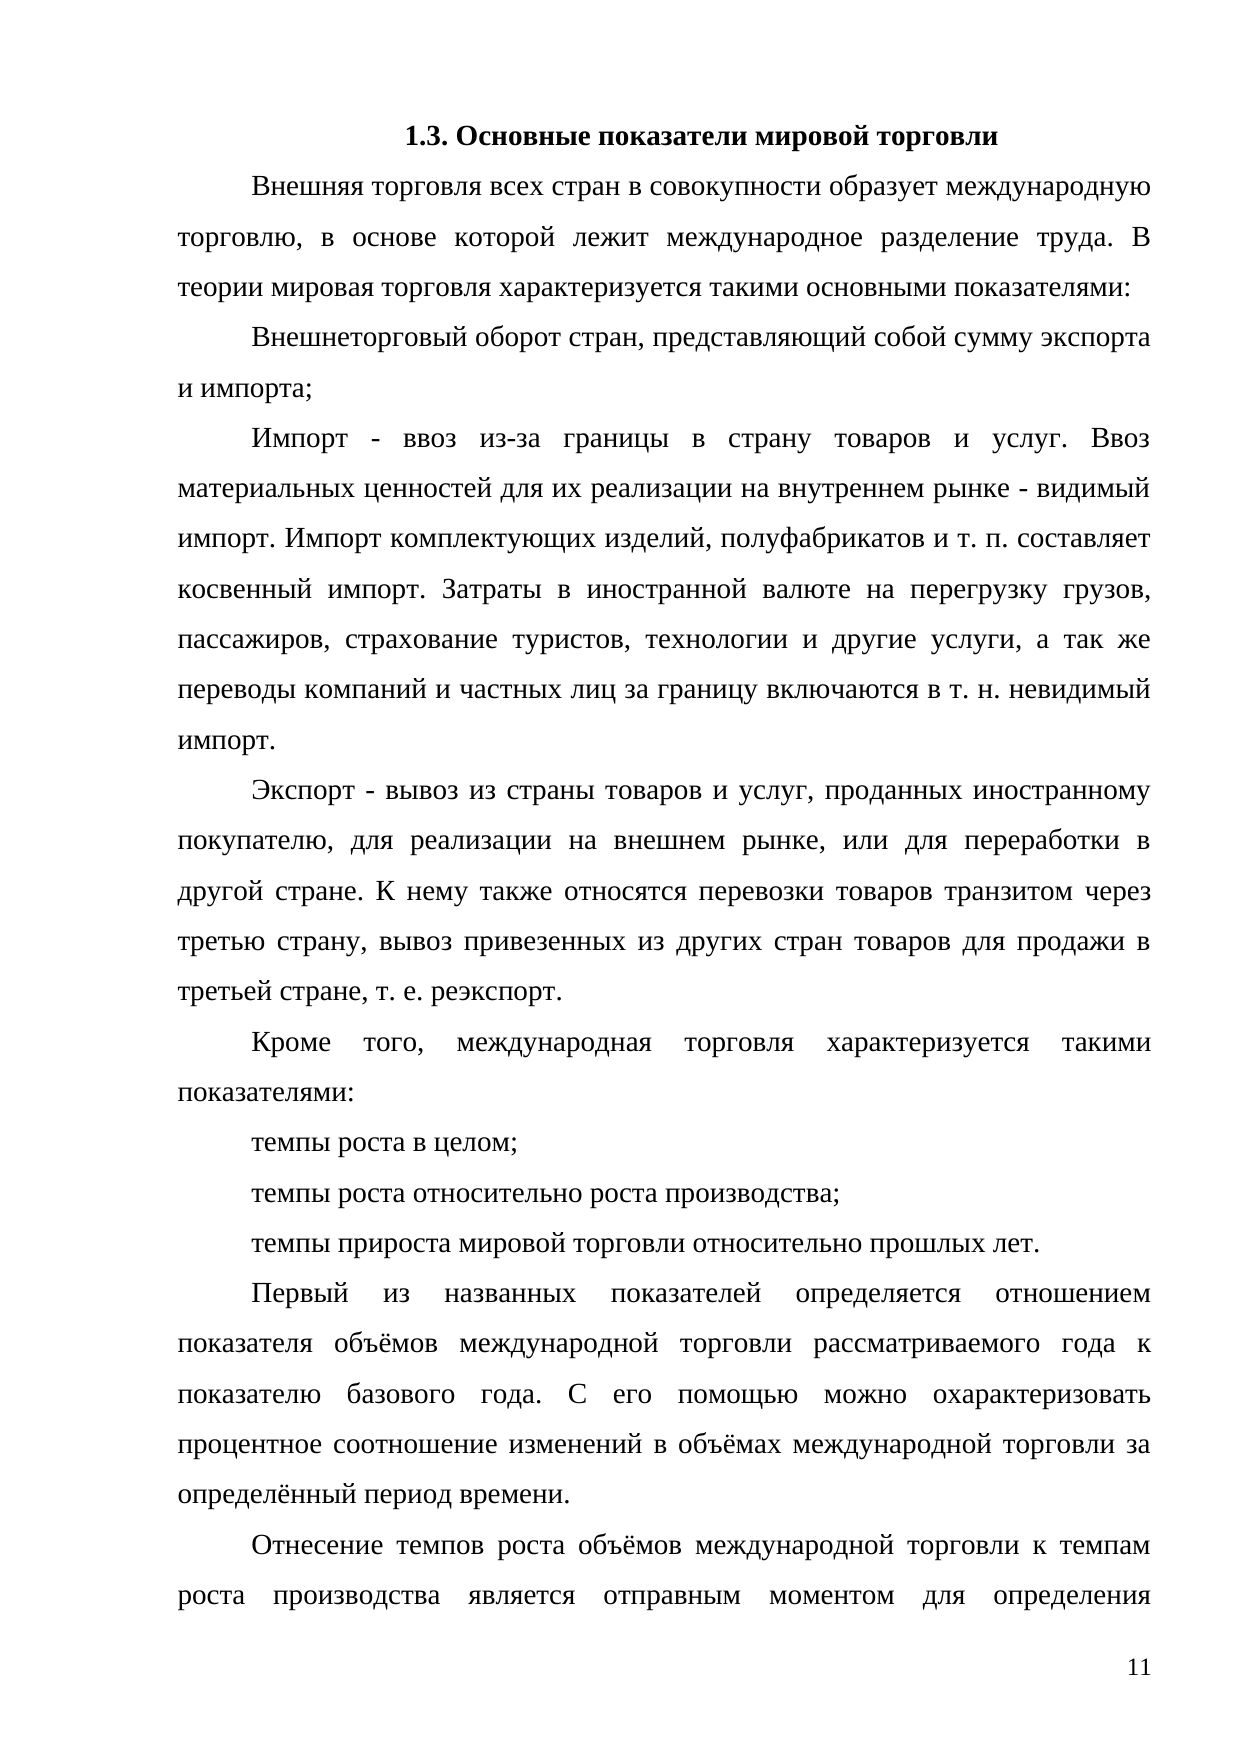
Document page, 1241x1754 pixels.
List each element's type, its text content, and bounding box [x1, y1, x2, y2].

text темпы роста относительно роста производства; [177, 1175, 1152, 1208]
text Внешняя торговля всех стран в совокупности образует международную торговлю, в основе которой лежит международное разделение труда. В теории мировая торговля характеризуется такими основными показателями: [177, 168, 1152, 303]
text темпы роста в целом; [177, 1124, 1152, 1158]
text Внешнеторговый оборот стран, представляющий собой сумму экспорта и импорта; [177, 319, 1152, 403]
text темпы прироста мировой торговли относительно прошлых лет. [177, 1225, 1152, 1258]
text Первый из названных показателей определяется отношением показателя объёмов международной торговли рассматриваемого года к показателю базового года. С его помощью можно охарактеризовать процентное соотношение изменений в объёмах международной торговли за определённый период времени. [177, 1275, 1152, 1510]
text 1.3. Основные показатели мировой торговли [177, 118, 1152, 152]
text Импорт - ввоз из-за границы в страну товаров и услуг. Ввоз материальных ценностей для их реализации на внутреннем рынке - видимый импорт. Импорт комплектующих изделий, полуфабрикатов и т. п. составляет косвенный импорт. Затраты в иностранной валюте на перегрузку грузов, пассажиров, страхование туристов, технологии и другие услуги, а так же переводы компаний и частных лиц за границу включаются в т. н. невидимый импорт. [177, 420, 1152, 755]
text Кроме того, международная торговля характеризуется такими показателями: [177, 1024, 1152, 1108]
text Экспорт - вывоз из страны товаров и услуг, проданных иностранному покупателю, для реализации на внешнем рынке, или для переработки в другой стране. К нему также относятся перевозки товаров транзитом через третью страну, вывоз привезенных из других стран товаров для продажи в третьей стране, т. е. реэкспорт. [177, 772, 1152, 1007]
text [177, 1527, 1152, 1611]
